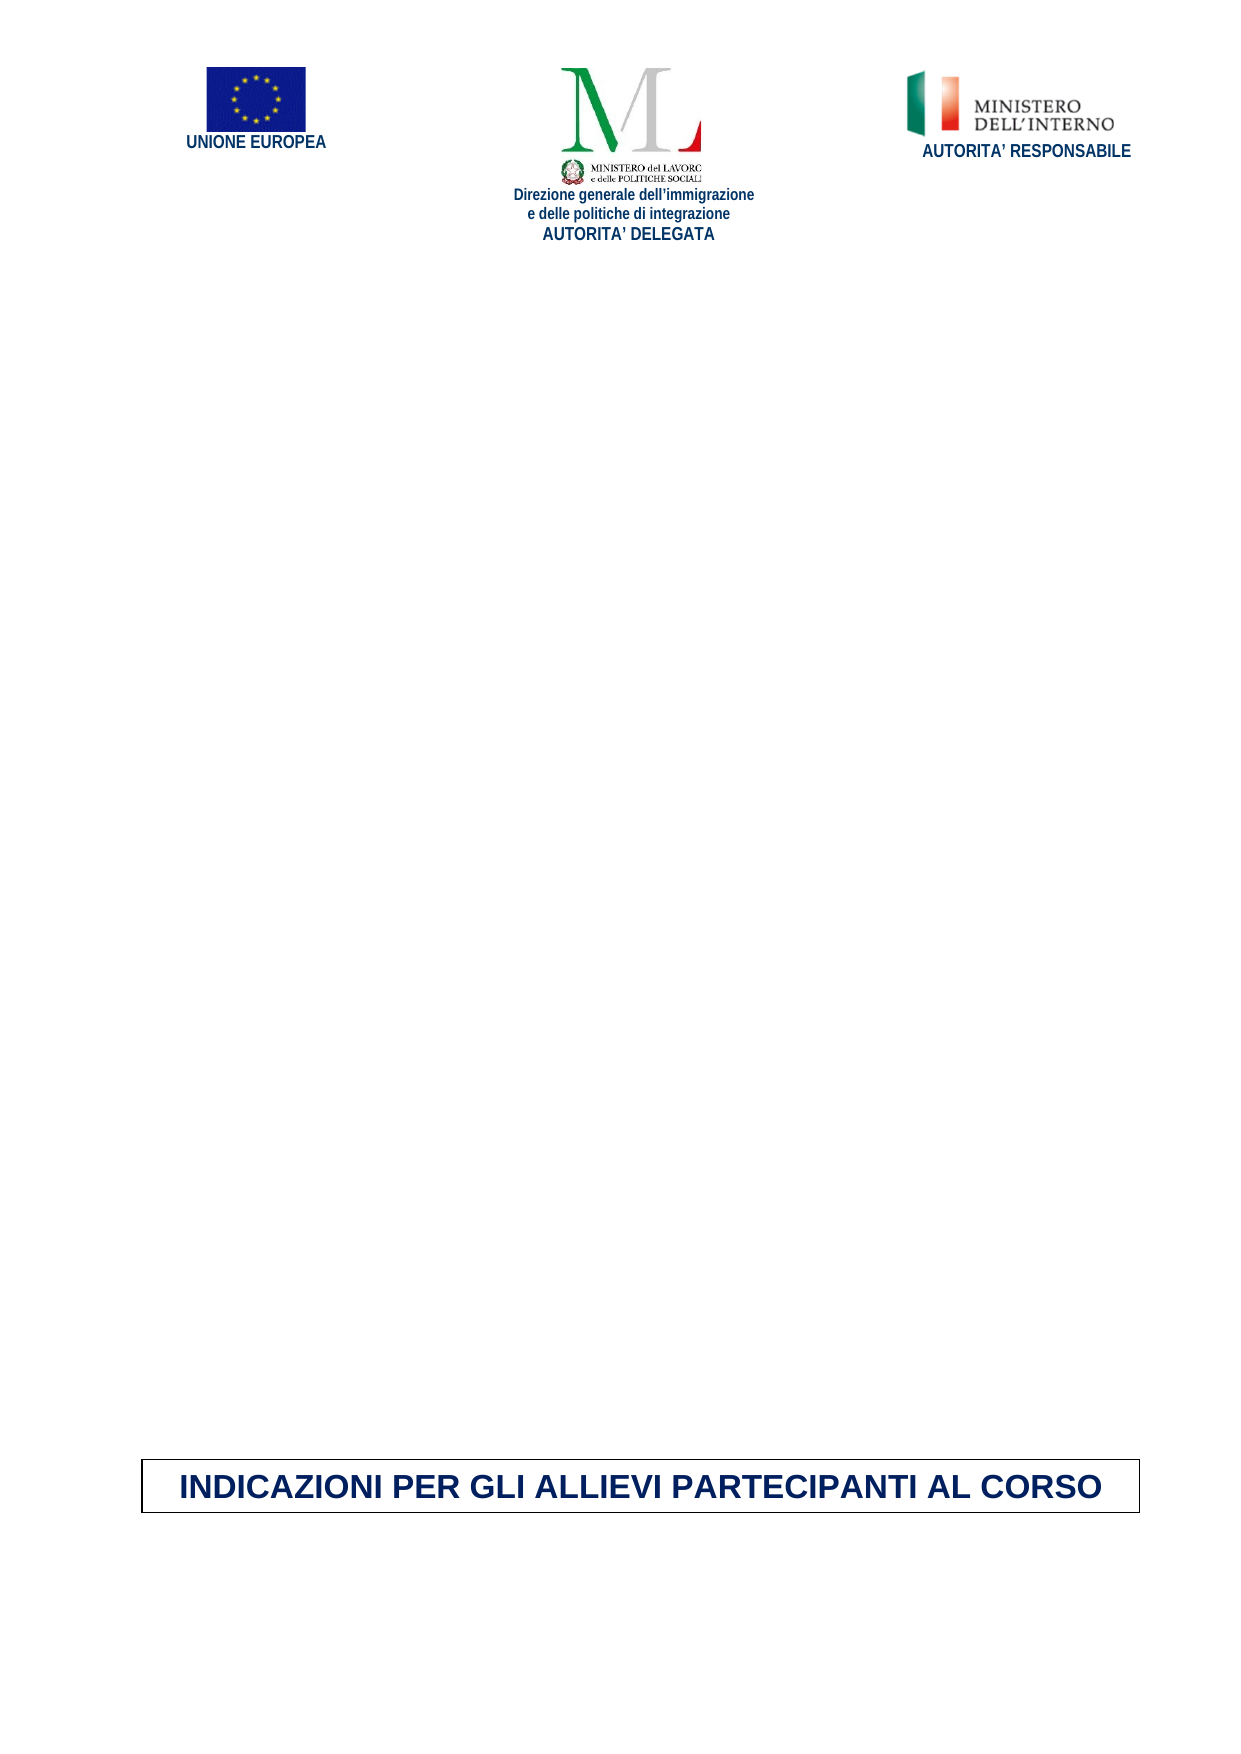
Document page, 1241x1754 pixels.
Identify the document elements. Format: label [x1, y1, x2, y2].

picture [898, 67, 1114, 141]
picture [561, 68, 702, 185]
picture [206, 67, 306, 132]
